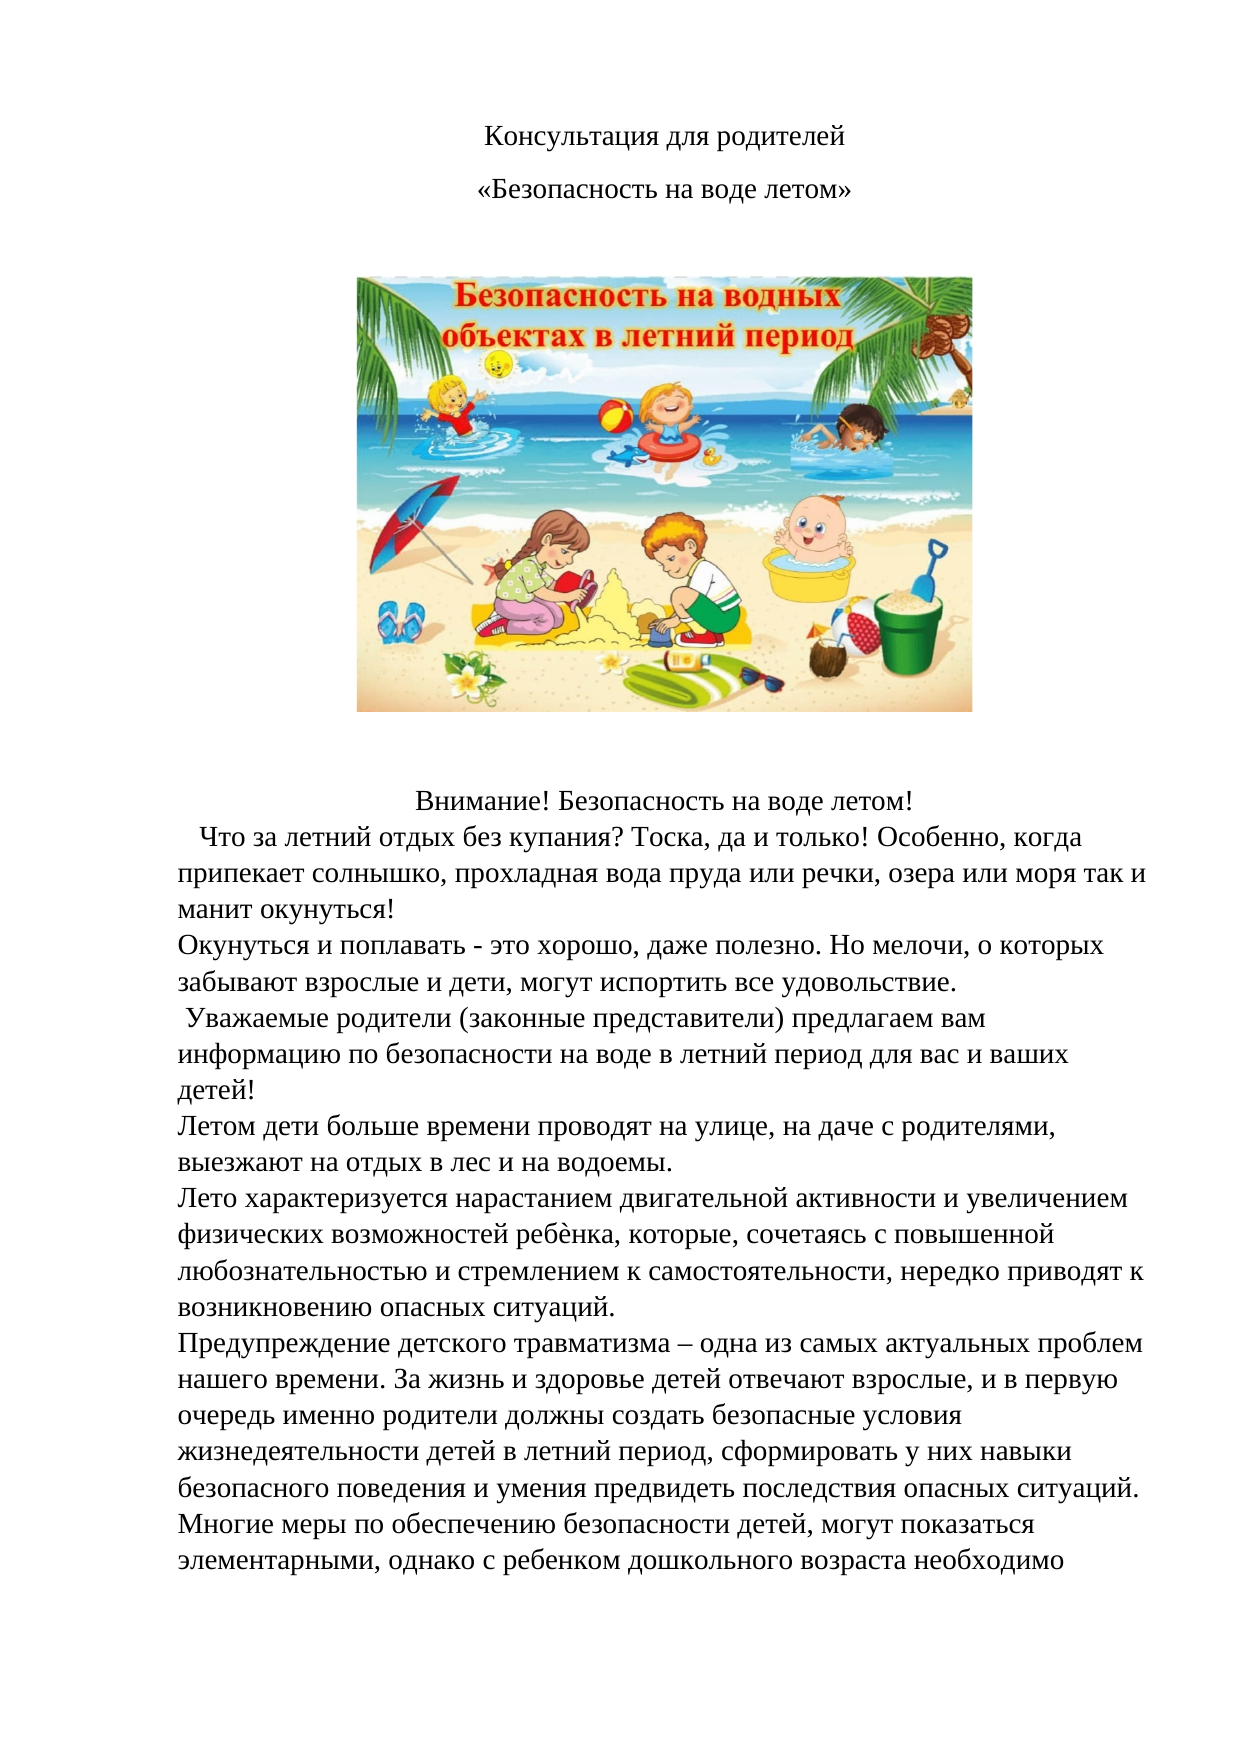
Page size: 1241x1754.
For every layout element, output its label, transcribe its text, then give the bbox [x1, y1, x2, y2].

text Предупреждение детского травматизма – одна из самых актуальных проблем нашего времени. За жизнь и здоровье детей отвечают взрослые, и в первую очередь именно родители должны создать безопасные условия жизнедеятельности детей в летний период, сформировать у них навыки безопасного поведения и умения предвидеть последствия опасных ситуаций. [177, 1325, 1152, 1503]
text Уважаемые родители (законные представители) предлагаем вам информацию по безопасности на воде в летний период для вас и ваших детей! [177, 1000, 1152, 1106]
text Что за летний отдых без купания? Тоска, да и только! Особенно, когда припекает солнышко, прохладная вода пруда или речки, озера или моря так и манит окунуться! [177, 819, 1152, 925]
text Летом дети больше времени проводят на улице, на даче с родителями, выезжают на отдых в лес и на водоемы. [177, 1108, 1152, 1178]
text Внимание! Безопасность на воде летом! [177, 783, 1152, 816]
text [177, 1506, 1152, 1576]
text «Безопасность на воде летом» [177, 171, 1152, 204]
text Окунуться и поплавать - это хорошо, даже полезно. Но мелочи, о которых забывают взрослые и дети, могут испортить все удовольствие. [177, 927, 1152, 997]
picture [356, 276, 973, 712]
text Лето характеризуется нарастанием двигательной активности и увеличением физических возможностей ребѐнка, которые, сочетаясь с повышенной любознательностью и стремлением к самостоятельности, нередко приводят к возникновению опасных ситуаций. [177, 1181, 1152, 1322]
text Консультация для родителей [177, 118, 1152, 152]
